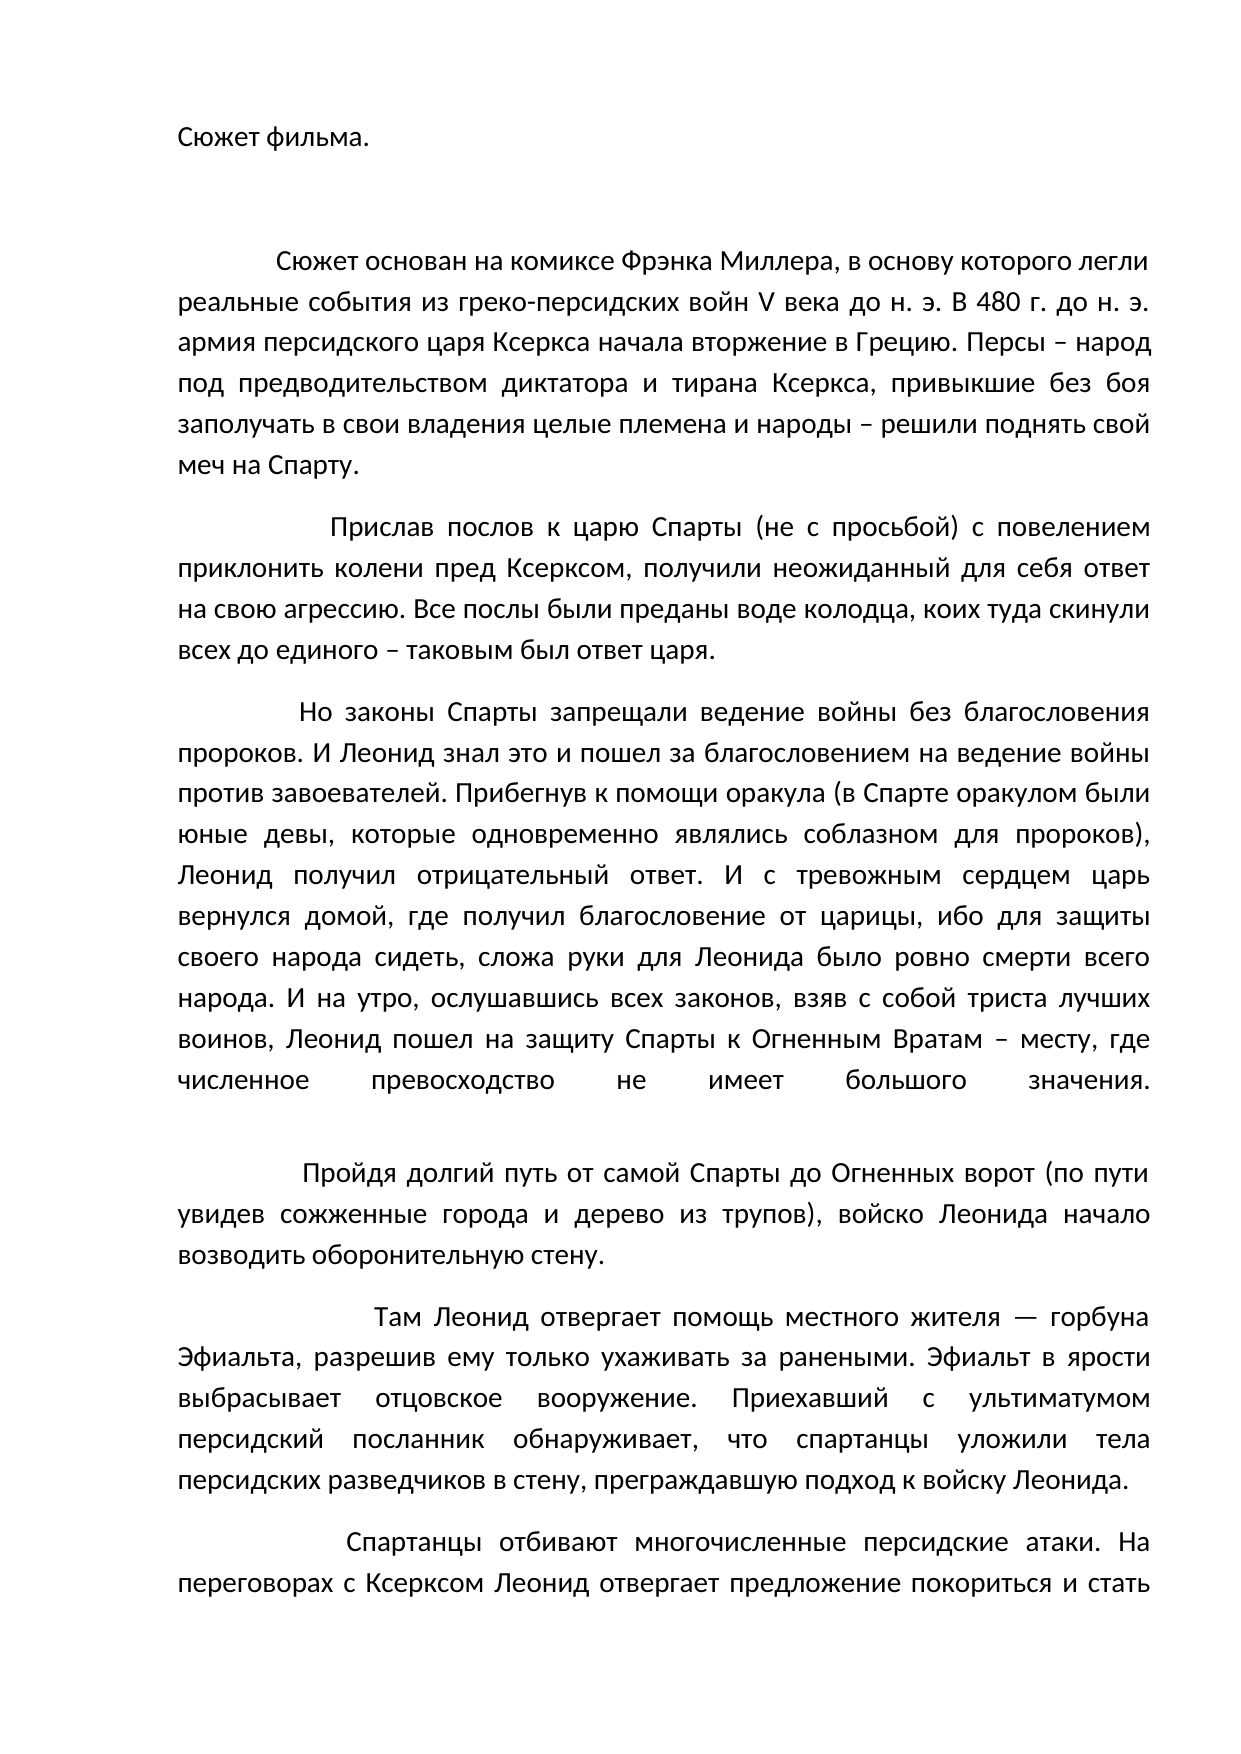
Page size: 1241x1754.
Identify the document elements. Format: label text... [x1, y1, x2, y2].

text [177, 1523, 1152, 1600]
text Пройдя долгий путь от самой Спарты до Огненных ворот (по пути увидев сожженные города и дерево из трупов), войско Леонида начало возводить оборонительную стену. [177, 1154, 1152, 1271]
text Но законы Спарты запрещали ведение войны без благословения пророков. И Леонид знал это и пошел за благословением на ведение войны против завоевателей. Прибегнув к помощи оракула (в Спарте оракулом были юные девы, которые одновременно являлись соблазном для пророков), Леонид получил отрицательный ответ. И с тревожным сердцем царь вернулся домой, где получил благословение от царицы, ибо для защиты своего народа сидеть, сложа руки для Леонида было ровно смерти всего народа. И на утро, ослушавшись всех законов, взяв с собой триста лучших воинов, Леонид пошел на защиту Спарты к Огненным Вратам – месту, где численное превосходство не имеет большого значения. [177, 693, 1152, 1129]
text Сюжет основан на комиксе Фрэнка Миллера, в основу которого легли реальные события из греко-персидских войн V века до н. э. В 480 г. до н. э. армия персидского царя Ксеркса начала вторжение в Грецию. Персы – народ под предводительством диктатора и тирана Ксеркса, привыкшие без боя заполучать в свои владения целые племена и народы – решили поднять свой меч на Спарту. [177, 242, 1152, 482]
text Прислав послов к царю Спарты (не с просьбой) с повелением приклонить колени пред Ксерксом, получили неожиданный для себя ответ на свою агрессию. Все послы были преданы воде колодца, коих туда скинули всех до единого – таковым был ответ царя. [177, 508, 1152, 667]
text Там Леонид отвергает помощь местного жителя — горбуна Эфиальта, разрешив ему только ухаживать за ранеными. Эфиальт в ярости выбрасывает отцовское вооружение. Приехавший с ультиматумом персидский посланник обнаруживает, что спартанцы уложили тела персидских разведчиков в стену, преграждавшую подход к войску Леонида. [177, 1298, 1152, 1497]
text Сюжет фильма. [177, 118, 1152, 154]
